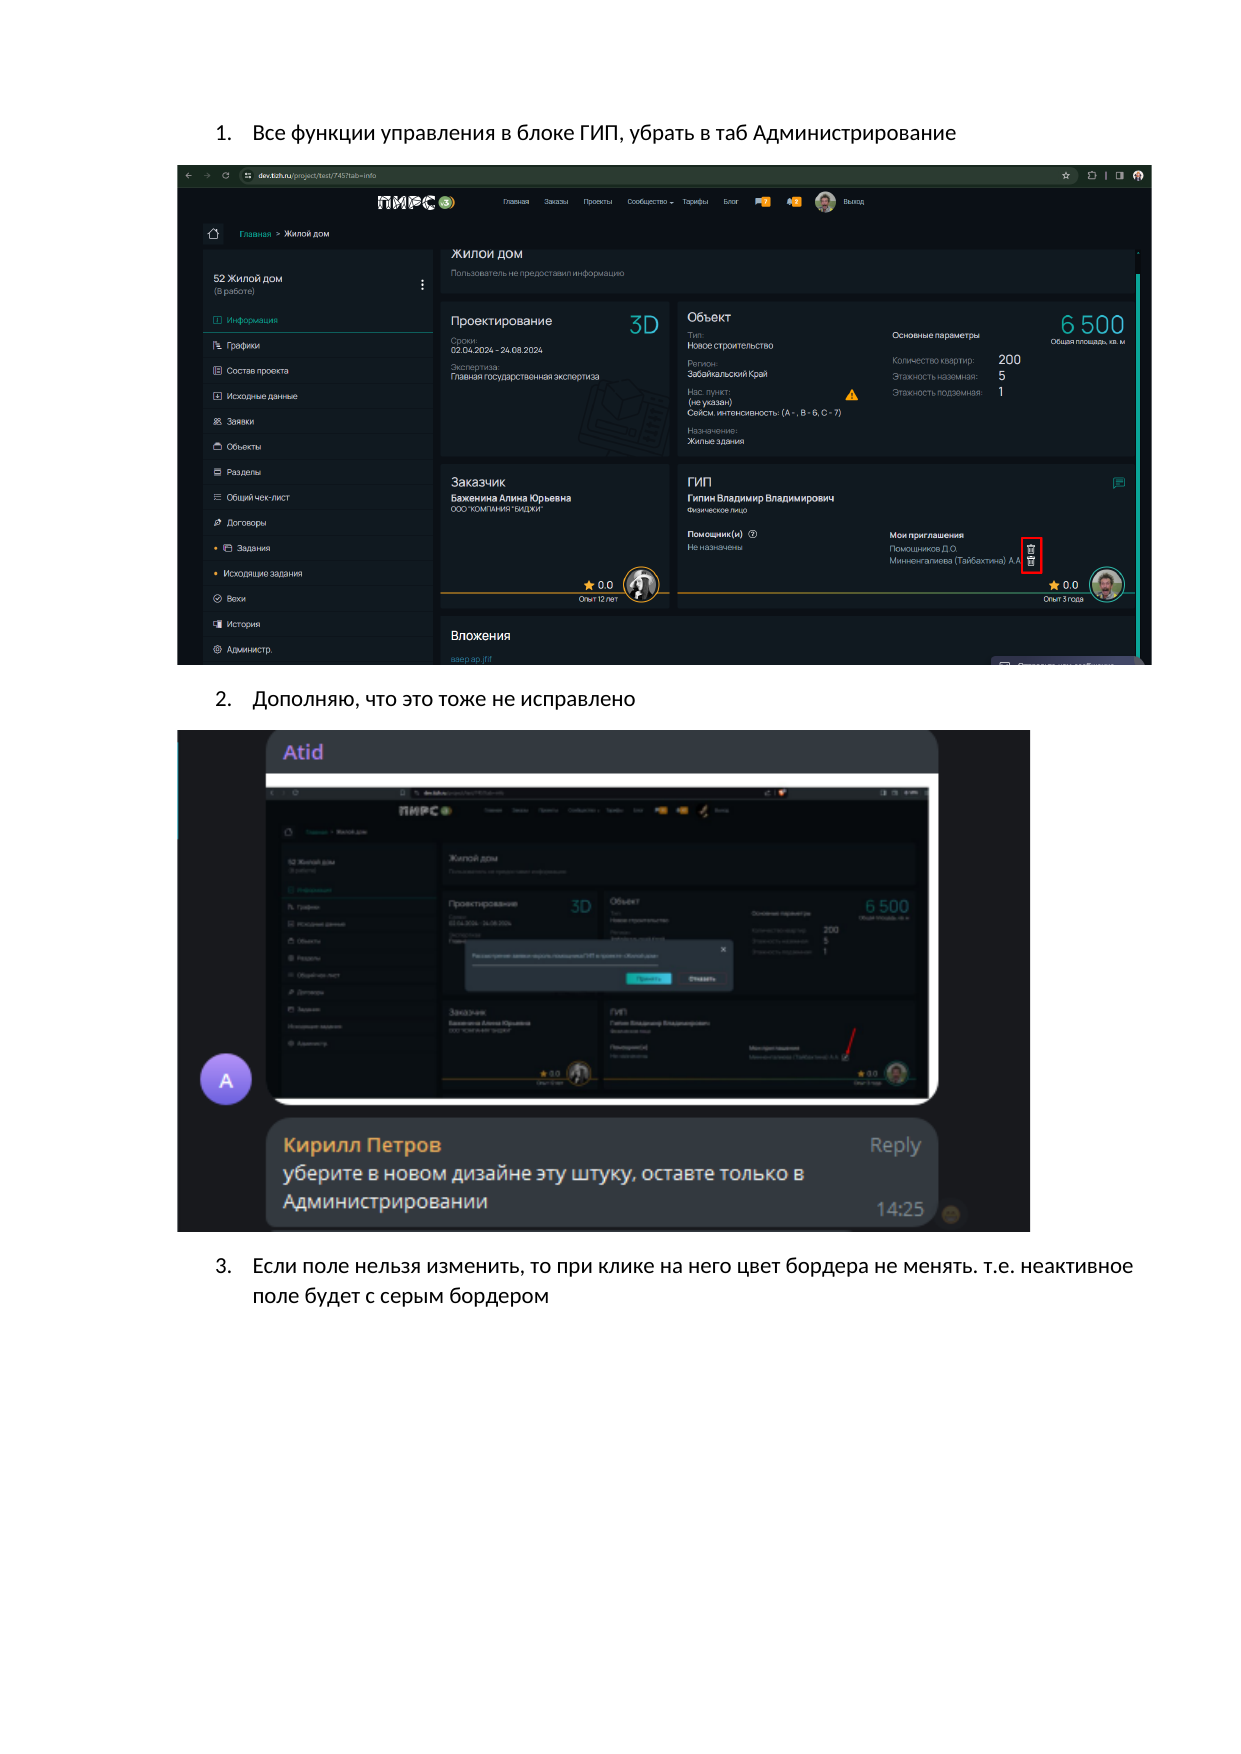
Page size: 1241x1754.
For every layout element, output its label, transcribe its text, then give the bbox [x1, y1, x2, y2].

list Если поле нельзя изменить, то при клике на него цвет бордера не менять. т.е. неактивное поле будет с серым бордером [215, 1251, 1152, 1309]
list Все функции управления в блоке ГИП, убрать в таб Администрирование [215, 118, 1152, 146]
list Дополняю, что это тоже не исправлено [215, 684, 1152, 712]
picture [177, 165, 1152, 665]
picture [177, 730, 1031, 1232]
